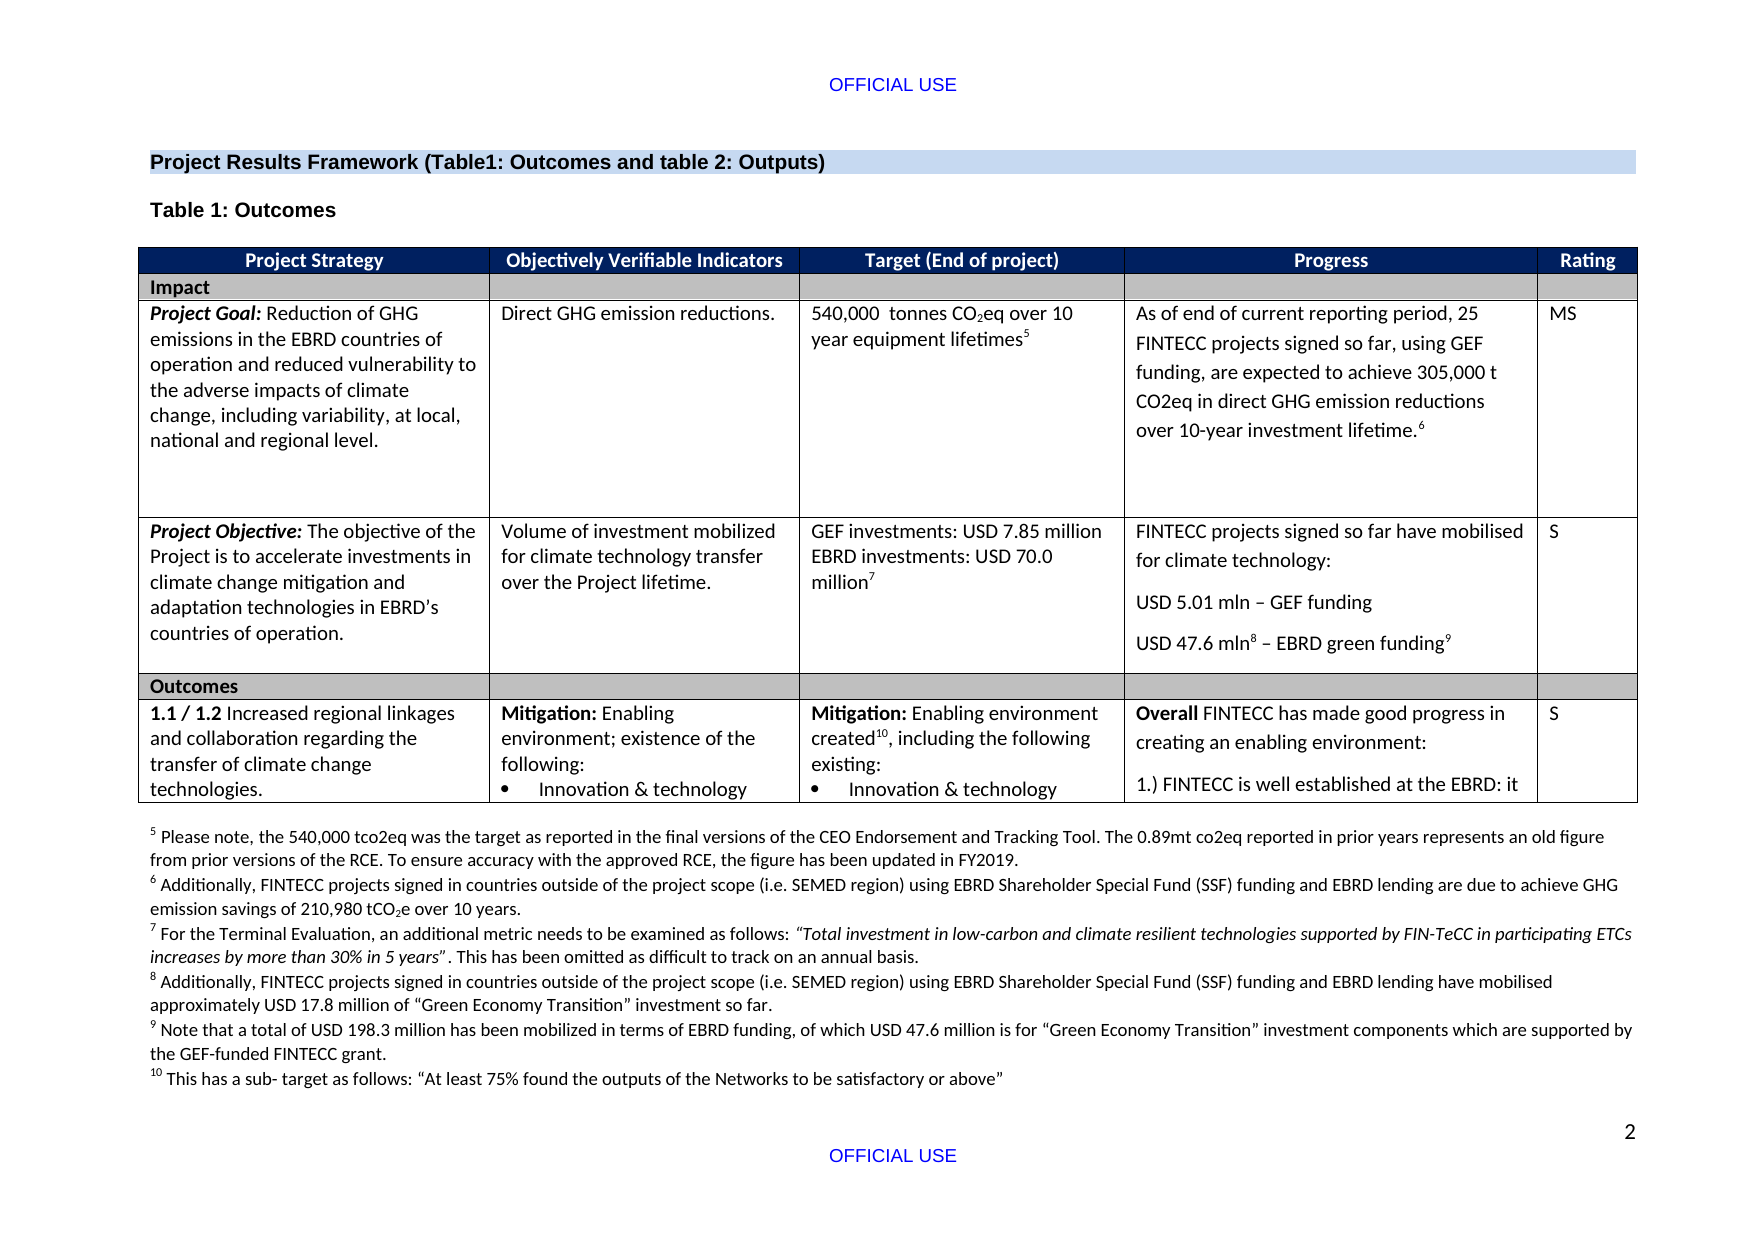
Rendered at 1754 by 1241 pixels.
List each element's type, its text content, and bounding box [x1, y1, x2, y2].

table_cell Project Objective: The objective of the Project is to accelerate investments in climate change mitigation and adaptation technologies in EBRD’s countries of operation. [139, 518, 489, 672]
table_cell [490, 274, 799, 299]
table_cell Project Goal: Reduction of GHG emissions in the EBRD countries of operation and reduced vulnerability to the adverse impacts of climate change, including variability, at local, national and regional level. [139, 301, 489, 517]
table_cell Impact [139, 274, 489, 299]
text Table 1: Outcomes [150, 198, 1636, 222]
table_cell [1125, 274, 1537, 299]
table_cell [800, 274, 1124, 299]
table_header Target (End of project) [800, 248, 1124, 273]
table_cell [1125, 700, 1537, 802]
table_cell MS [1538, 301, 1637, 517]
table_cell Mitigation: Enabling environment; existence of the following: Innovation & technology centre & Networks National innovation & technology transfer policy South-South technology cooperation; North-South technology cooperation; Information dissemination; Technical capacity building [490, 700, 799, 802]
table_header Progress [1125, 248, 1537, 273]
table_cell Mitigation: Enabling environment created, including the following existing: Innovation & technology centre and Network National innovation & technology transfer policy South-South technology cooperation; North-South technology cooperation; Information dissemination; Technical capacity building [800, 700, 1124, 802]
table_header Project Strategy [139, 248, 489, 273]
table_cell Outcomes [139, 674, 489, 699]
table_cell S [1538, 518, 1637, 672]
table_cell GEF investments: USD 7.85 million EBRD investments: USD 70.0 million [800, 518, 1124, 672]
table_cell 1.1 / 1.2 Increased regional linkages and collaboration regarding the transfer of climate change technologies. [139, 700, 489, 802]
table_cell S [1538, 700, 1637, 802]
table_cell [1538, 274, 1637, 299]
table_cell Direct GHG emission reductions. [490, 301, 799, 517]
table_cell [490, 674, 799, 699]
table_cell As of end of current reporting period, 25 FINTECC projects signed so far, using GEF funding, are expected to achieve 305,000 t CO2eq in direct GHG emission reductions over 10-year investment lifetime. [1125, 301, 1537, 517]
table_cell [800, 674, 1124, 699]
table_header Objectively Verifiable Indicators [490, 248, 799, 273]
table_cell Volume of investment mobilized for climate technology transfer over the Project lifetime. [490, 518, 799, 672]
text Project Results Framework (Table1: Outcomes and table 2: Outputs) [150, 150, 1636, 174]
table_cell [1538, 674, 1637, 699]
table_cell FINTECC projects signed so far have mobilised for climate technology: USD 5.01 mln – GEF funding USD 47.6 mln – EBRD green funding [1125, 518, 1537, 672]
table_cell 540,000 tonnes CO2eq over 10 year equipment lifetimes [800, 301, 1124, 517]
table_cell [1125, 674, 1537, 699]
table_header Rating [1538, 248, 1637, 273]
